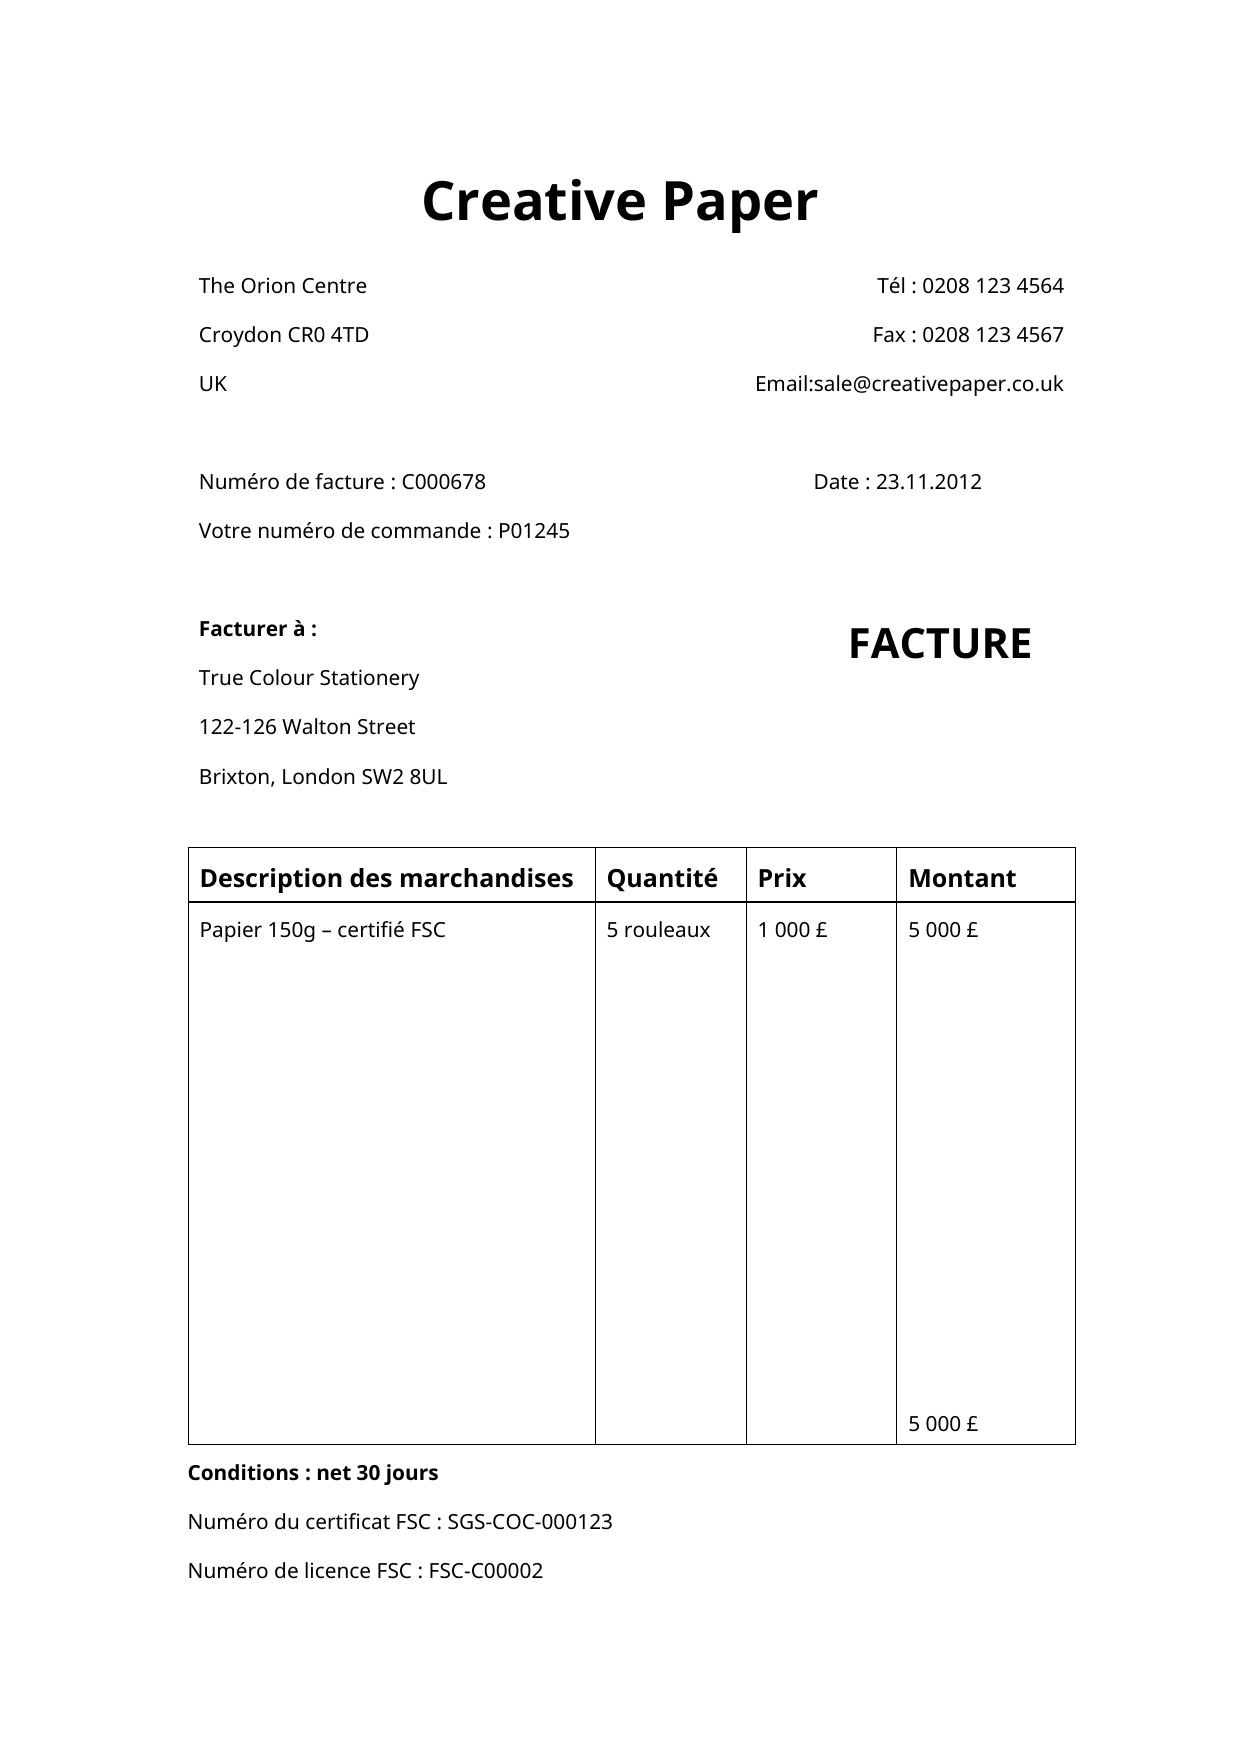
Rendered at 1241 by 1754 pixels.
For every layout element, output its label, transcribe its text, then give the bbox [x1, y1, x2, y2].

table_header Date : 23.11.2012 [802, 455, 1075, 552]
table_header Montant [897, 848, 1075, 901]
text Conditions : net 30 jours [187, 1458, 1053, 1486]
text Numéro du certificat FSC : SGS-COC-000123 [187, 1507, 1053, 1536]
table_header Quantité [596, 848, 746, 901]
table_header Facturer à : True Colour Stationery 122-126 Walton Street Brixton, London SW2 8UL [188, 601, 631, 797]
table_header Tél : 0208 123 4564 Fax : 0208 123 4567 Email:sale@creativepaper.co.uk [631, 258, 1075, 405]
table_header The Orion Centre Croydon CR0 4TD UK [188, 258, 631, 405]
table_header Description des marchandises [189, 848, 595, 901]
table_cell 5 000 £ 5 000 £ [897, 903, 1075, 1444]
table_header Prix [747, 848, 896, 901]
table_cell Papier 150g – certifié FSC [189, 903, 595, 1444]
table_cell 1 000 £ [747, 903, 896, 1444]
table_cell 5 rouleaux [596, 903, 746, 1444]
table_header FACTURE [631, 601, 1075, 797]
text Numéro de licence FSC : FSC-C00002 [187, 1557, 1053, 1585]
text Creative Paper [187, 162, 1053, 236]
table_header Numéro de facture : C000678 Votre numéro de commande : P01245 [188, 455, 802, 552]
